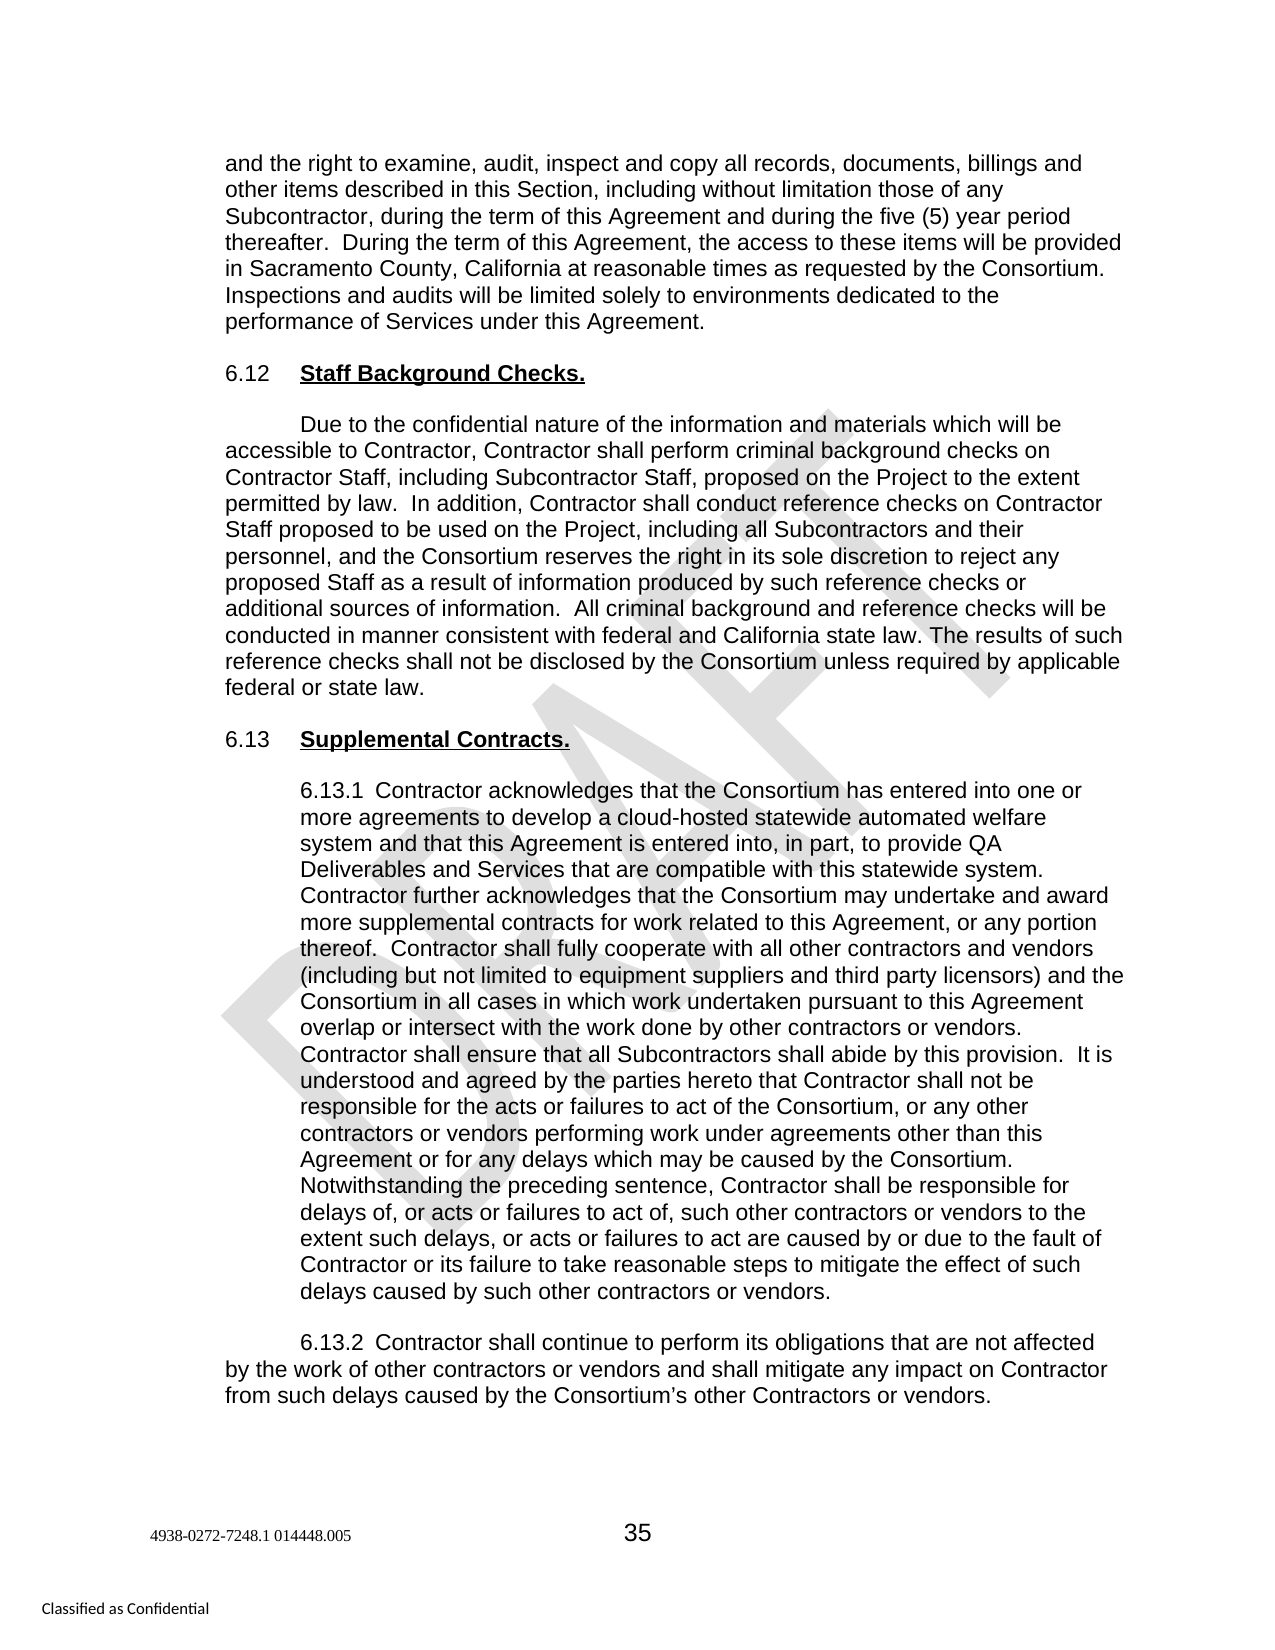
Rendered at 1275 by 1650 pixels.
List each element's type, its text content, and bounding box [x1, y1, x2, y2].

text Due to the confidential nature of the information and materials which will be accessible to Contractor, Contractor shall perform criminal background checks on Contractor Staff, including Subcontractor Staff, proposed on the Project to the extent permitted by law. In addition, Contractor shall conduct reference checks on Contractor Staff proposed to be used on the Project, including all Subcontractors and their personnel, and the Consortium reserves the right in its sole discretion to reject any proposed Staff as a result of information produced by such reference checks or additional sources of information. All criminal background and reference checks will be conducted in manner consistent with federal and California state law. The results of such reference checks shall not be disclosed by the Consortium unless required by applicable federal or state law. [225, 411, 1125, 701]
text Contractor shall continue to perform its obligations that are not affected by the work of other contractors or vendors and shall mitigate any impact on Contractor from such delays caused by the Consortium’s other Contractors or vendors. [225, 1329, 1125, 1408]
text Staff Background Checks. [225, 359, 1125, 386]
text Supplemental Contracts. [225, 726, 1125, 752]
text Contractor acknowledges that the Consortium has entered into one or more agreements to develop a cloud-hosted statewide automated welfare system and that this Agreement is entered into, in part, to provide QA Deliverables and Services that are compatible with this statewide system. Contractor further acknowledges that the Consortium may undertake and award more supplemental contracts for work related to this Agreement, or any portion thereof. Contractor shall fully cooperate with all other contractors and vendors (including but not limited to equipment suppliers and third party licensors) and the Consortium in all cases in which work undertaken pursuant to this Agreement overlap or intersect with the work done by other contractors or vendors. Contractor shall ensure that all Subcontractors shall abide by this provision. It is understood and agreed by the parties hereto that Contractor shall not be responsible for the acts or failures to act of the Consortium, or any other contractors or vendors performing work under agreements other than this Agreement or for any delays which may be caused by the Consortium. Notwithstanding the preceding sentence, Contractor shall be responsible for delays of, or acts or failures to act of, such other contractors or vendors to the extent such delays, or acts or failures to act are caused by or due to the fault of Contractor or its failure to take reasonable steps to mitigate the effect of such delays caused by such other contractors or vendors. [300, 777, 1125, 1304]
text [225, 150, 1125, 334]
